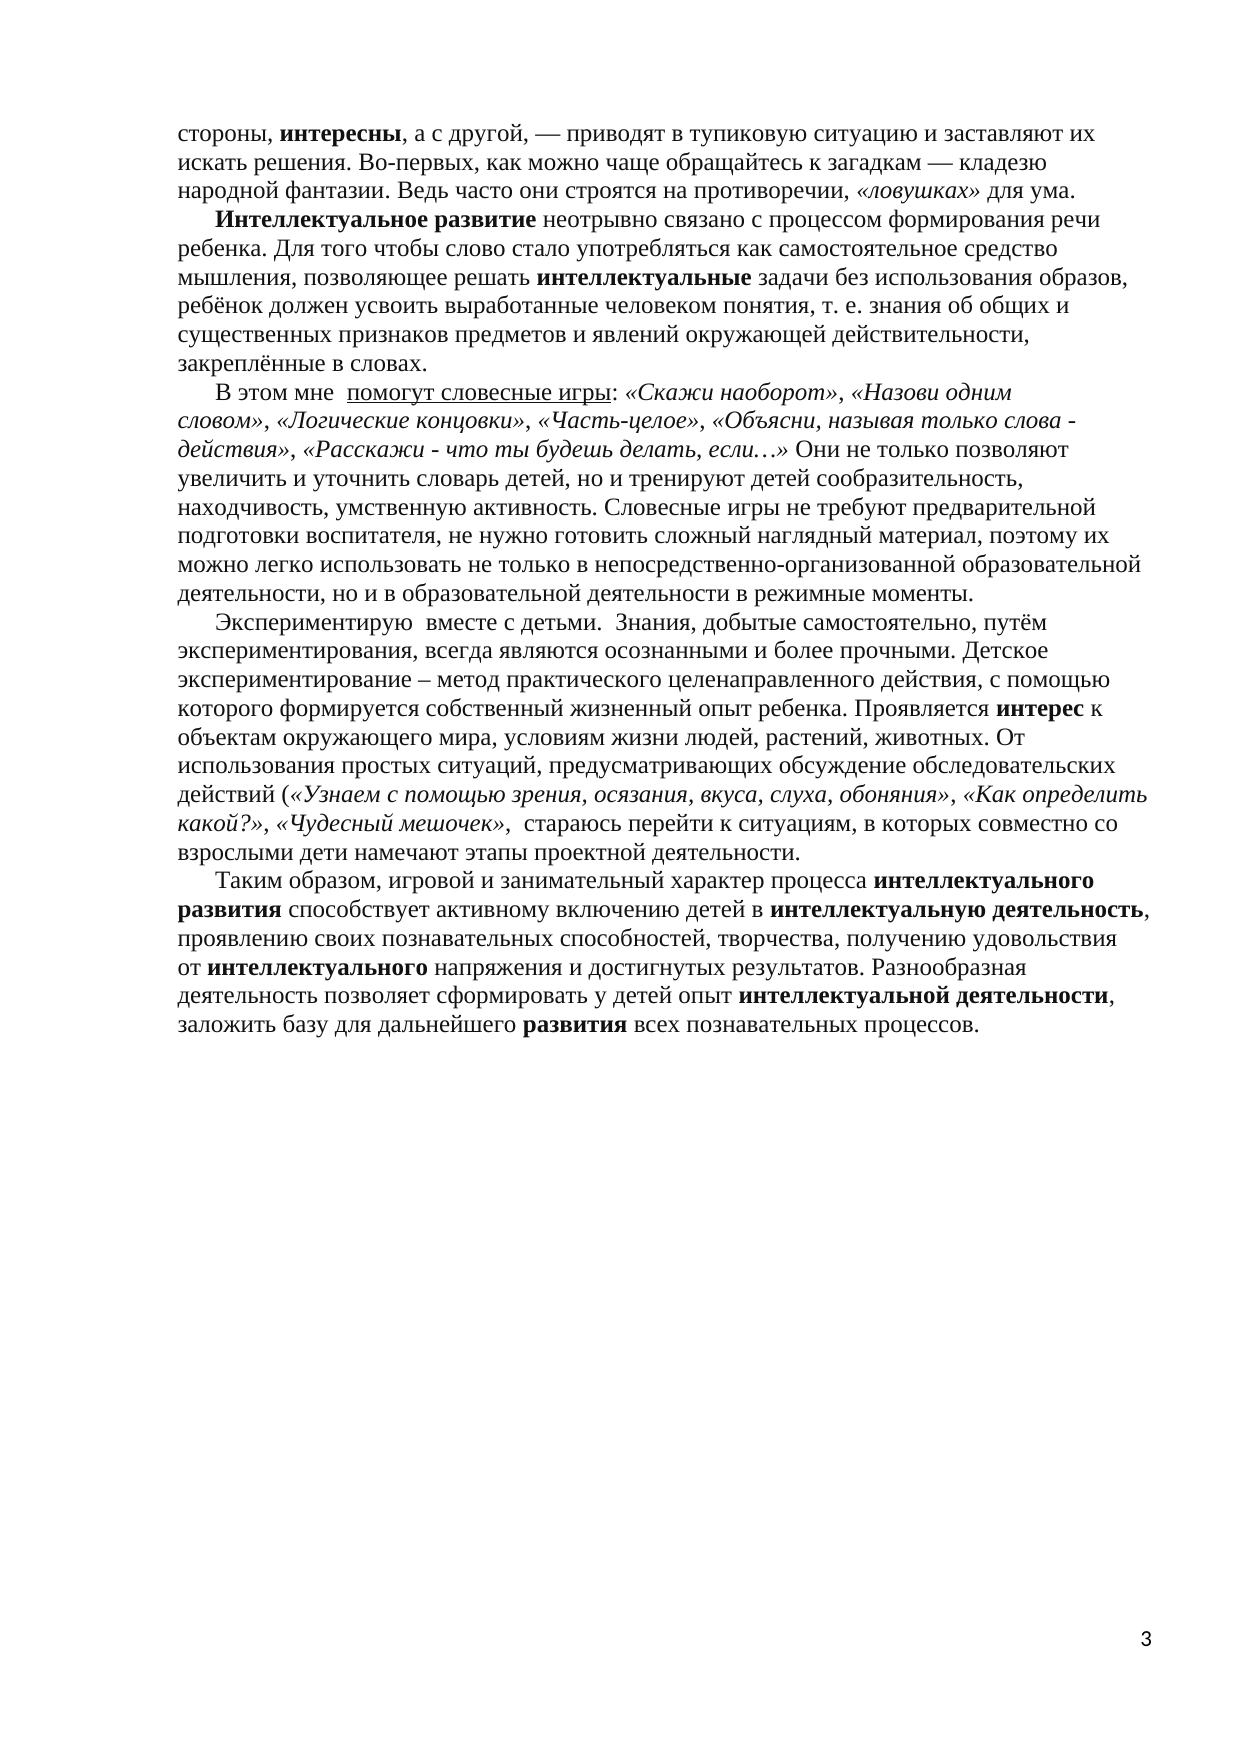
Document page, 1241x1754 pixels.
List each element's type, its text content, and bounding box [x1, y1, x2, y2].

text В этом мне помогут словесные игры: «Скажи наоборот», «Назови одним словом», «Логические концовки», «Часть-целое», «Объясни, называя только слова - действия», «Расскажи - что ты будешь делать, если…» Они не только позволяют увеличить и уточнить словарь детей, но и тренируют детей сообразительность, находчивость, умственную активность. Словесные игры не требуют предварительной подготовки воспитателя, не нужно готовить сложный наглядный материал, поэтому их можно легко использовать не только в непосредственно-организованной образовательной деятельности, но и в образовательной деятельности в режимные моменты. [177, 377, 1152, 607]
text Таким образом, игровой и занимательный характер процесса интеллектуального развития способствует активному включению детей в интеллектуальную деятельность, проявлению своих познавательных способностей, творчества, получению удовольствия от интеллектуального напряжения и достигнутых результатов. Разнообразная деятельность позволяет сформировать у детей опыт интеллектуальной деятельности, заложить базу для дальнейшего развития всех познавательных процессов. [177, 866, 1152, 1038]
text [177, 118, 1152, 204]
text Интеллектуальное развитие неотрывно связано с процессом формирования речи ребенка. Для того чтобы слово стало употребляться как самостоятельное средство мышления, позволяющее решать интеллектуальные задачи без использования образов, ребёнок должен усвоить выработанные человеком понятия, т. е. знания об общих и существенных признаков предметов и явлений окружающей действительности, закреплённые в словах. [177, 204, 1152, 377]
text Экспериментирую вместе с детьми. Знания, добытые самостоятельно, путём экспериментирования, всегда являются осознанными и более прочными. Детское экспериментирование – метод практического целенаправленного действия, с помощью которого формируется собственный жизненный опыт ребенка. Проявляется интерес к объектам окружающего мира, условиям жизни людей, растений, животных. От использования простых ситуаций, предусматривающих обсуждение обследовательских действий («Узнаем с помощью зрения, осязания, вкуса, слуха, обоняния», «Как определить какой?», «Чудесный мешочек», стараюсь перейти к ситуациям, в которых совместно со взрослыми дети намечают этапы проектной деятельности. [177, 607, 1152, 866]
